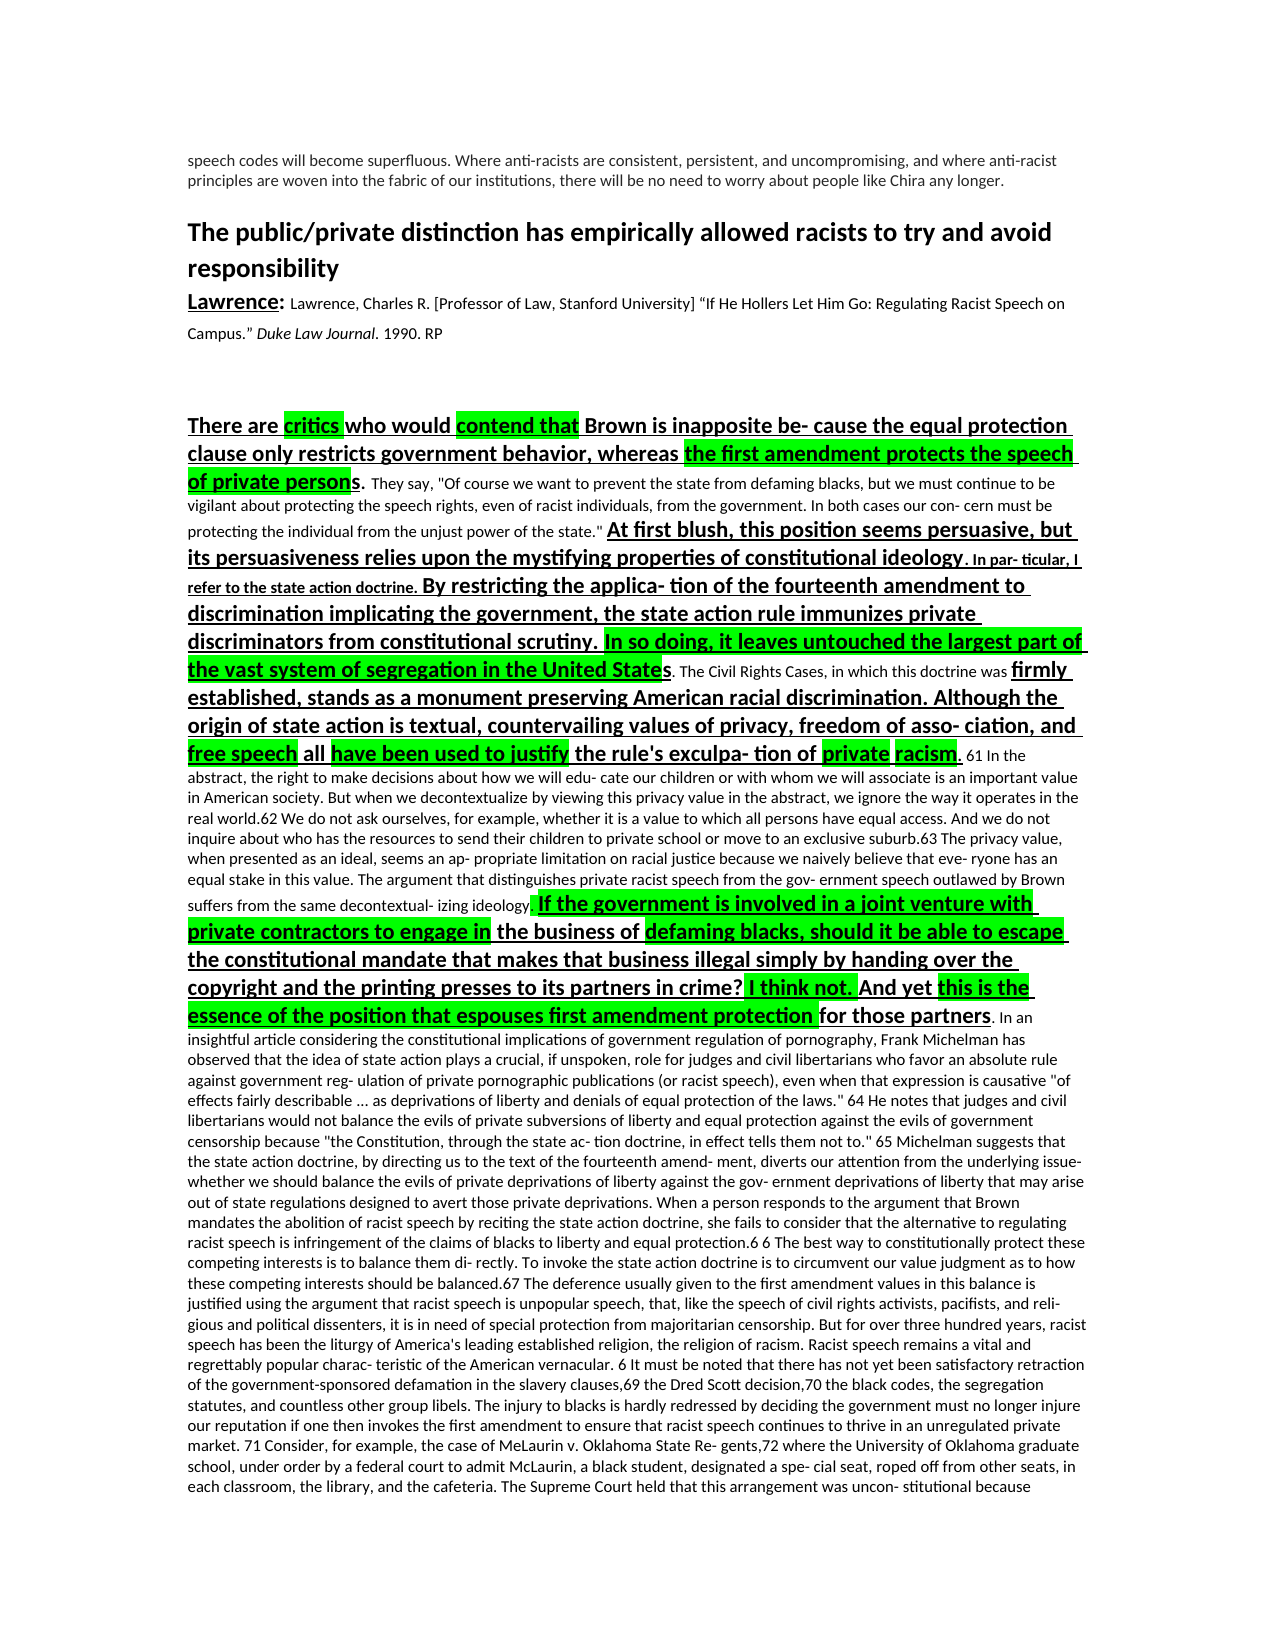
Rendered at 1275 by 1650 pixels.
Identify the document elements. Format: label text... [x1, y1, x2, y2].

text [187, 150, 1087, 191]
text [187, 653, 1087, 1497]
subtitle The public/private distinction has empirically allowed racists to try and avoid responsibility [187, 216, 1087, 284]
text Lawrence: Lawrence, Charles R. [Professor of Law, Stanford University] “If He Hollers Let Him Go: Regulating Racist Speech on Campus.” Duke Law Journal. 1990. RP [187, 287, 1087, 345]
